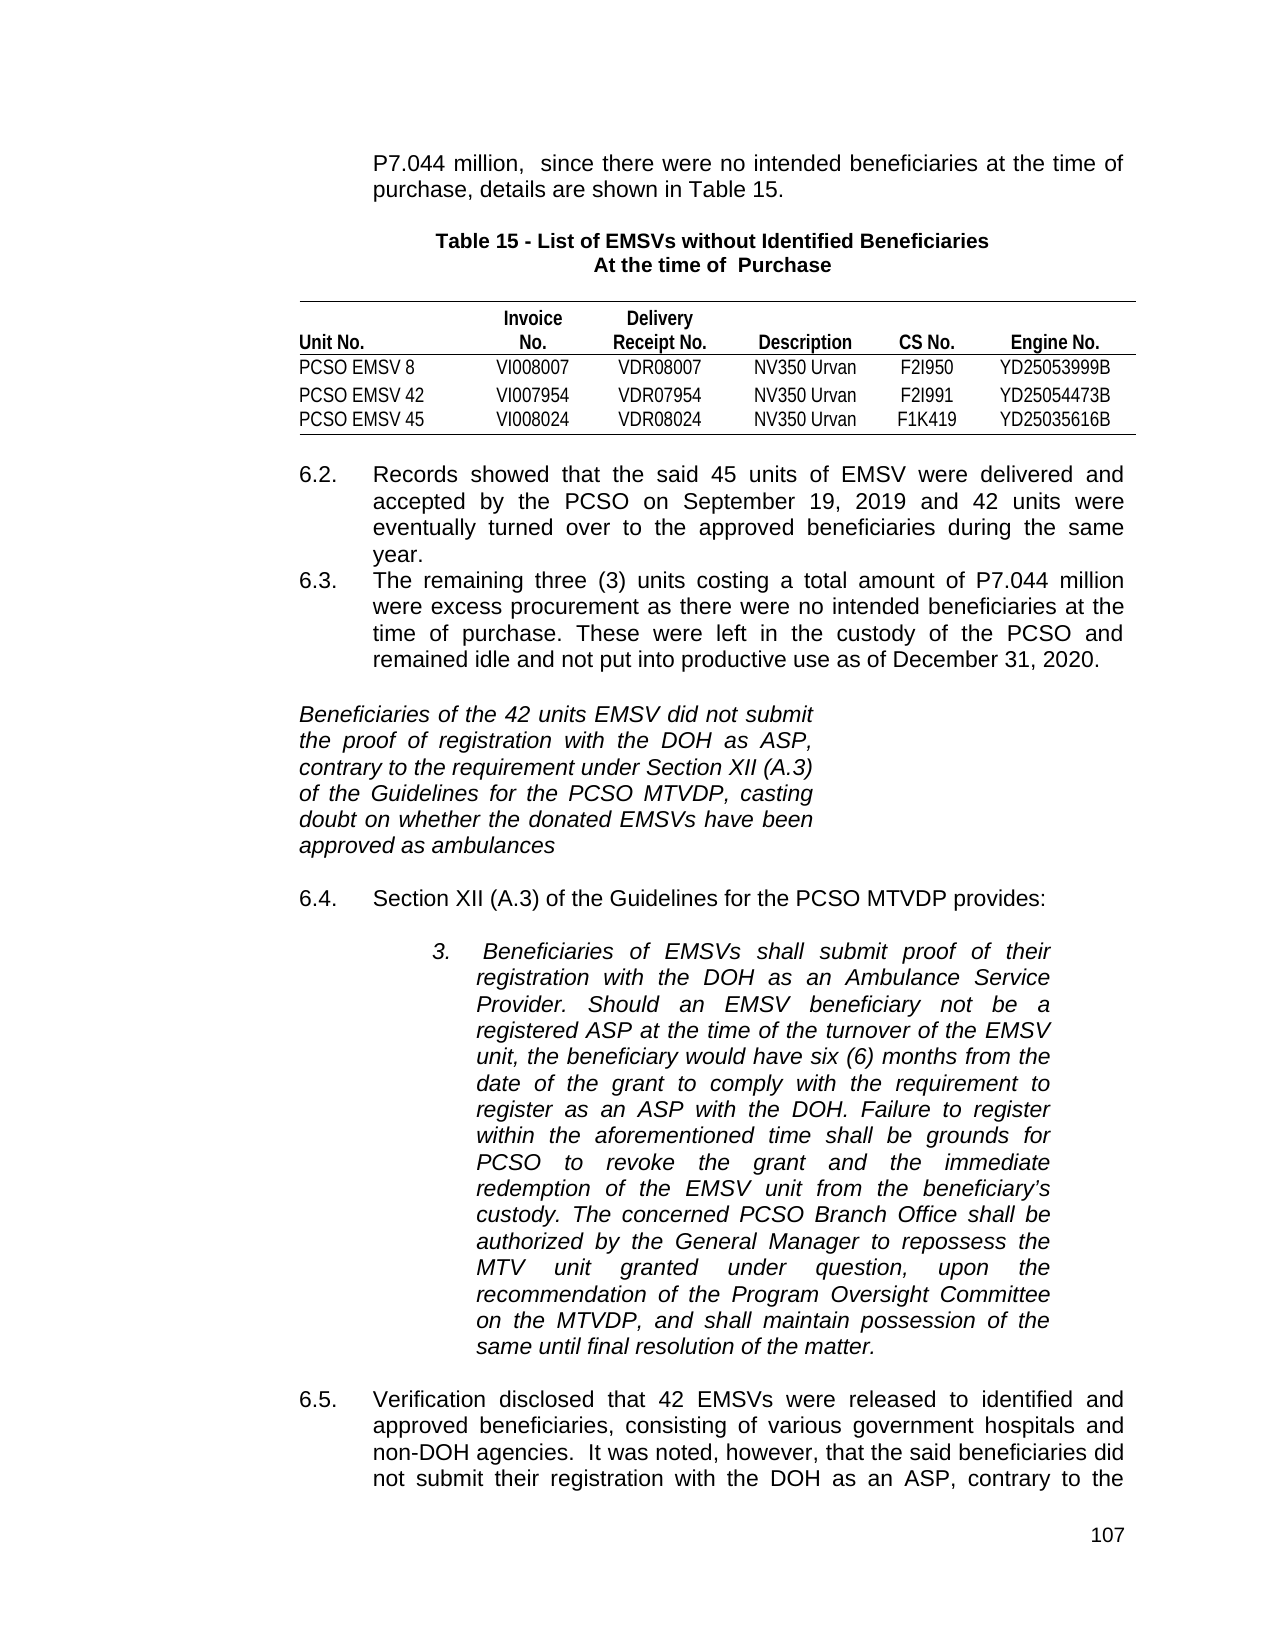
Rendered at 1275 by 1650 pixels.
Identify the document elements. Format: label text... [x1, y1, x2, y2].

table_cell F2I950 [880, 355, 974, 383]
table_cell PCSO EMSV 45 [300, 407, 476, 434]
table_header Engine No. [974, 302, 1136, 354]
list Beneficiaries of the 42 units EMSV did not submit the proof of registration with the DOH as ASP, contrary to the requirement under Section XII (A.3) of the Guidelines for the PCSO MTVDP, casting doubt on whether the donated EMSVs have been approved as ambulances [299, 701, 816, 859]
list The remaining three (3) units costing a total amount of P7.044 million were excess procurement as there were no intended beneficiaries at the time of purchase. These were left in the custody of the PCSO and remained idle and not put into productive use as of December 31, 2020. [299, 567, 1125, 672]
table_cell PCSO EMSV 42 [300, 383, 476, 407]
table_cell NV350 Urvan [730, 383, 880, 407]
table_cell YD25053999B [974, 355, 1136, 383]
table_cell PCSO EMSV 8 [300, 355, 476, 383]
list At the time of Purchase [300, 253, 1125, 277]
table_cell VI007954 [476, 383, 589, 407]
table_header Delivery Receipt No. [590, 302, 730, 354]
table_header Description [730, 302, 880, 354]
text 3. Beneficiaries of EMSVs shall submit proof of their registration with the DOH as an Ambulance Service Provider. Should an EMSV beneficiary not be a registered ASP at the time of the turnover of the EMSV unit, the beneficiary would have six (6) months from the date of the grant to comply with the requirement to register as an ASP with the DOH. Failure to register within the aforementioned time shall be grounds for PCSO to revoke the grant and the immediate redemption of the EMSV unit from the beneficiary’s custody. The concerned PCSO Branch Office shall be authorized by the General Manager to repossess the MTV unit granted under question, upon the recommendation of the Program Oversight Committee on the MTVDP, and shall maintain possession of the same until final resolution of the matter. [432, 938, 1053, 1359]
table_cell YD25035616B [974, 407, 1136, 434]
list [299, 1386, 1125, 1491]
table_cell NV350 Urvan [730, 407, 880, 434]
table_cell VI008007 [476, 355, 589, 383]
table_header Unit No. [300, 302, 476, 354]
table_cell F1K419 [880, 407, 974, 434]
table_cell VI008024 [476, 407, 589, 434]
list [299, 150, 1125, 203]
list Table 15 - List of EMSVs without Identified Beneficiaries [300, 229, 1125, 253]
table_cell VDR07954 [590, 383, 730, 407]
table_cell YD25054473B [974, 383, 1136, 407]
table_header CS No. [880, 302, 974, 354]
table_cell NV350 Urvan [730, 355, 880, 383]
list Section XII (A.3) of the Guidelines for the PCSO MTVDP provides: [299, 885, 1125, 912]
list Records showed that the said 45 units of EMSV were delivered and accepted by the PCSO on September 19, 2019 and 42 units were eventually turned over to the approved beneficiaries during the same year. [299, 461, 1125, 567]
table_cell VDR08007 [590, 355, 730, 383]
table_header Invoice No. [476, 302, 589, 354]
table_cell VDR08024 [590, 407, 730, 434]
table_cell F2I991 [880, 383, 974, 407]
